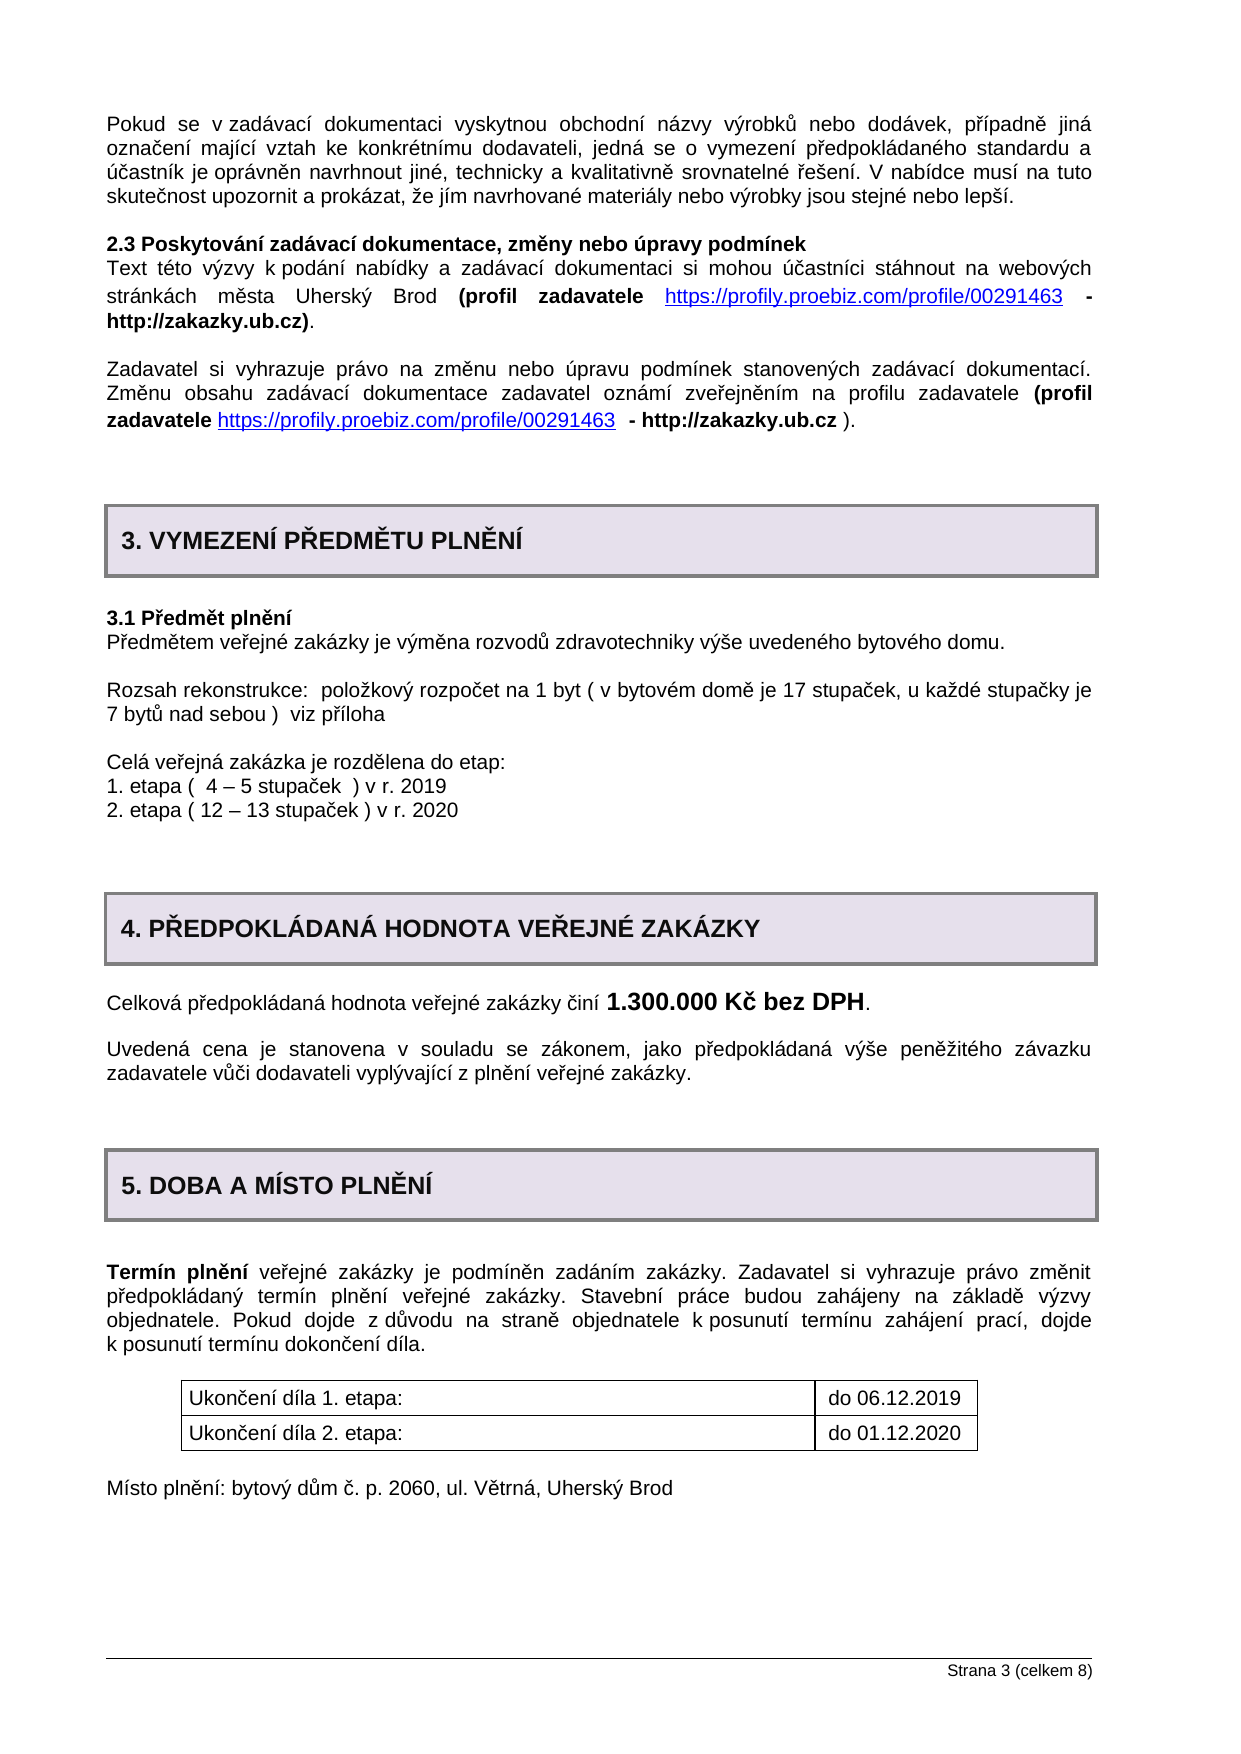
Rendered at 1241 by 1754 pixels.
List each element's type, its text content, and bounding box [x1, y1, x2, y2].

text Rozsah rekonstrukce: položkový rozpočet na 1 byt ( v bytovém domě je 17 stupaček, u každé stupačky je 7 bytů nad sebou ) viz příloha [106, 678, 1092, 726]
text Text této výzvy k podání nabídky a zadávací dokumentaci si mohou účastníci stáhnout na webových stránkách města Uherský Brod (profil zadavatele https://profily.proebiz.com/profile/00291463 - http://zakazky.ub.cz). [106, 256, 1092, 333]
text 2.3 Poskytování zadávací dokumentace, změny nebo úpravy podmínek [106, 232, 1092, 256]
table_header do 06.12.2019 [816, 1381, 977, 1415]
text Pokud se v zadávací dokumentaci vyskytnou obchodní názvy výrobků nebo dodávek, případně jiná označení mající vztah ke konkrétnímu dodavateli, jedná se o vymezení předpokládaného standardu a účastník je oprávněn navrhnout jiné, technicky a kvalitativně srovnatelné řešení. V nabídce musí na tuto skutečnost upozornit a prokázat, že jím navrhované materiály nebo výrobky jsou stejné nebo lepší. [106, 112, 1092, 208]
table_header Ukončení díla 1. etapa: [182, 1381, 814, 1415]
table_cell Ukončení díla 2. etapa: [182, 1416, 814, 1450]
text 3.1 Předmět plnění [106, 606, 1092, 630]
text Místo plnění: bytový dům č. p. 2060, ul. Větrná, Uherský Brod [106, 1475, 1092, 1499]
text 2. etapa ( 12 – 13 stupaček ) v r. 2020 [106, 797, 1092, 821]
table_cell do 01.12.2020 [816, 1416, 977, 1450]
text Celková předpokládaná hodnota veřejné zakázky činí 1.300.000 Kč bez DPH. [106, 987, 1092, 1015]
text 1. etapa ( 4 – 5 stupaček ) v r. 2019 [106, 773, 1092, 797]
text Celá veřejná zakázka je rozdělena do etap: [106, 749, 1092, 773]
text Uvedená cena je stanovena v souladu se zákonem, jako předpokládaná výše peněžitého závazku zadavatele vůči dodavateli vyplývající z plnění veřejné zakázky. [106, 1037, 1092, 1085]
text Zadavatel si vyhrazuje právo na změnu nebo úpravu podmínek stanovených zadávací dokumentací. Změnu obsahu zadávací dokumentace zadavatel oznámí zveřejněním na profilu zadavatele (profil zadavatele https://profily.proebiz.com/profile/00291463 - http://zakazky.ub.cz ). [106, 357, 1092, 433]
text Předmětem veřejné zakázky je výměna rozvodů zdravotechniky výše uvedeného bytového domu. [106, 630, 1092, 654]
text Termín plnění veřejné zakázky je podmíněn zadáním zakázky. Zadavatel si vyhrazuje právo změnit předpokládaný termín plnění veřejné zakázky. Stavební práce budou zahájeny na základě výzvy objednatele. Pokud dojde z důvodu na straně objednatele k posunutí termínu zahájení prací, dojde k posunutí termínu dokončení díla. [106, 1260, 1092, 1356]
